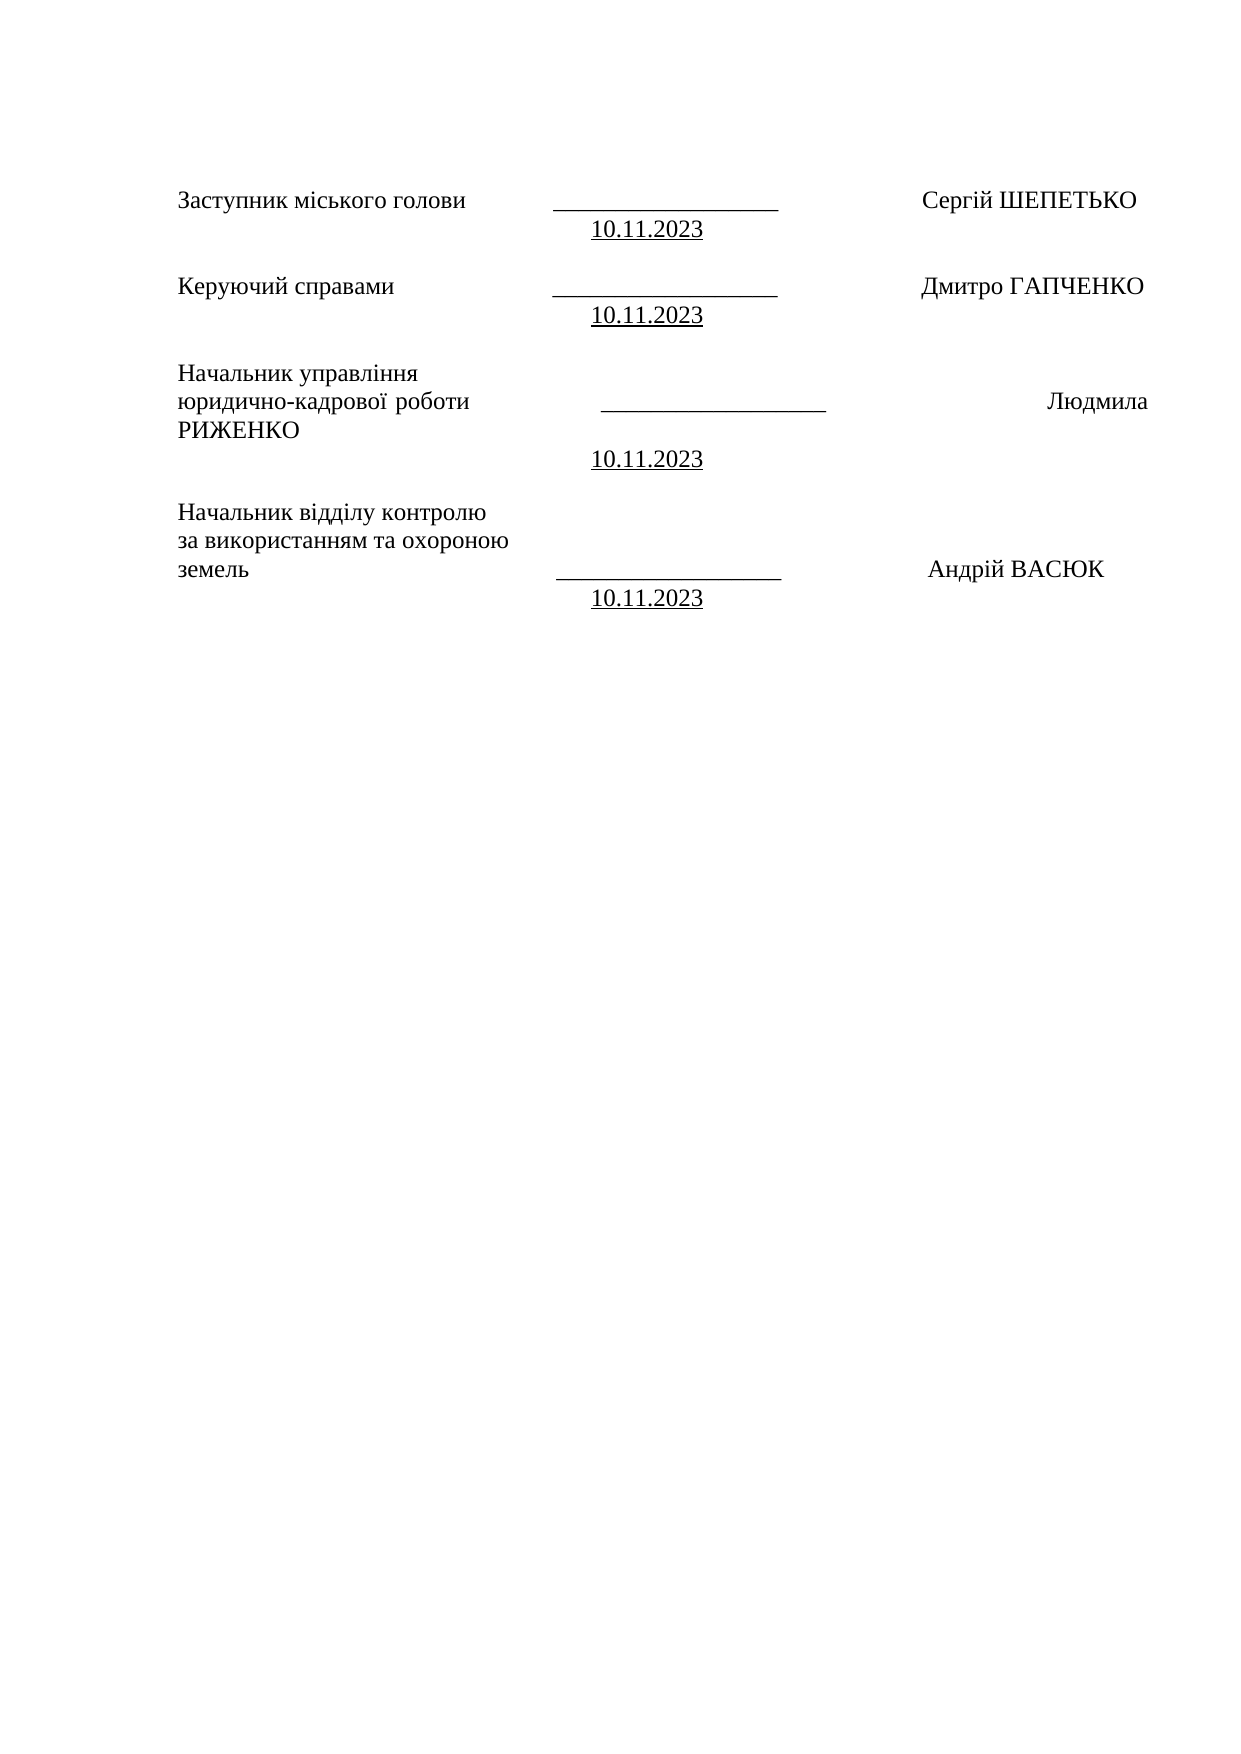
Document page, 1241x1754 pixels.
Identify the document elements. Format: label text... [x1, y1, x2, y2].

text 10.11.2023 [591, 583, 1152, 612]
text Заступник міського голови __________________ Сергій ШЕПЕТЬКО [177, 185, 1152, 214]
text 10.11.2023 [591, 444, 1152, 473]
text Начальник відділу контролю [177, 497, 1152, 526]
text Керуючий справами __________________ Дмитро ГАПЧЕНКО [177, 271, 1152, 300]
text земель __________________ Андрій ВАСЮК [177, 554, 1152, 583]
text за використанням та охороною [177, 526, 1152, 554]
text Начальник управління [177, 358, 1152, 386]
text 10.11.2023 [591, 214, 1152, 243]
text 10.11.2023 [591, 300, 1152, 329]
text юридично-кадрової роботи __________________ Людмила РИЖЕНКО [177, 386, 1152, 444]
